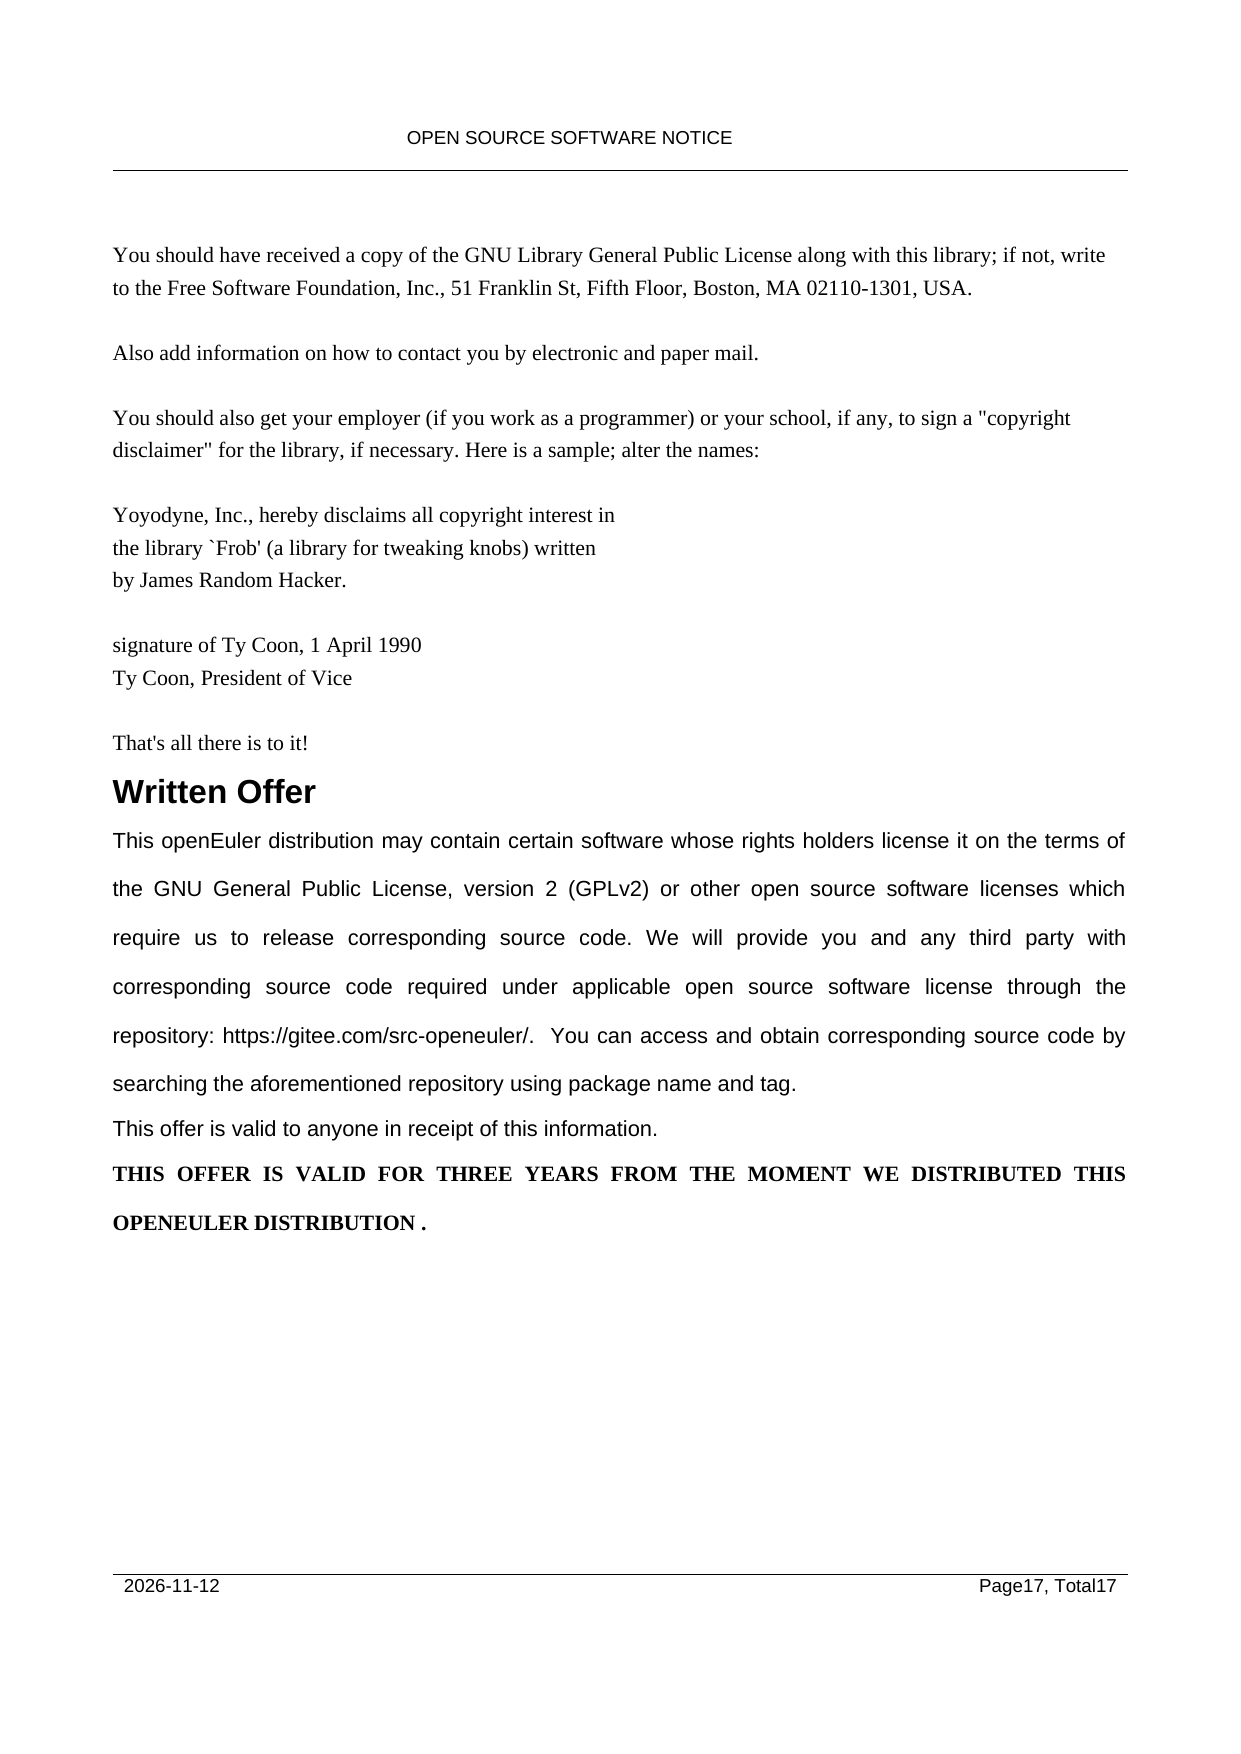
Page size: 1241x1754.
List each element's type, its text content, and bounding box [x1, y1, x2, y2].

text THIS OFFER IS VALID FOR THREE YEARS FROM THE MOMENT WE DISTRIBUTED THIS OPENEULER DISTRIBUTION . [112, 1158, 1128, 1239]
text This openEuler distribution may contain certain software whose rights holders license it on the terms of the GNU General Public License, version 2 (GPLv2) or other open source software licenses which require us to release corresponding source code. We will provide you and any third party with corresponding source code required under applicable open source software license through the repository: https://gitee.com/src-openeuler/. You can access and obtain corresponding source code by searching the aforementioned repository using package name and tag. [112, 824, 1128, 1100]
text This offer is valid to anyone in receipt of this information. [112, 1113, 1128, 1145]
text Written Offer [112, 759, 1128, 824]
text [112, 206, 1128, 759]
